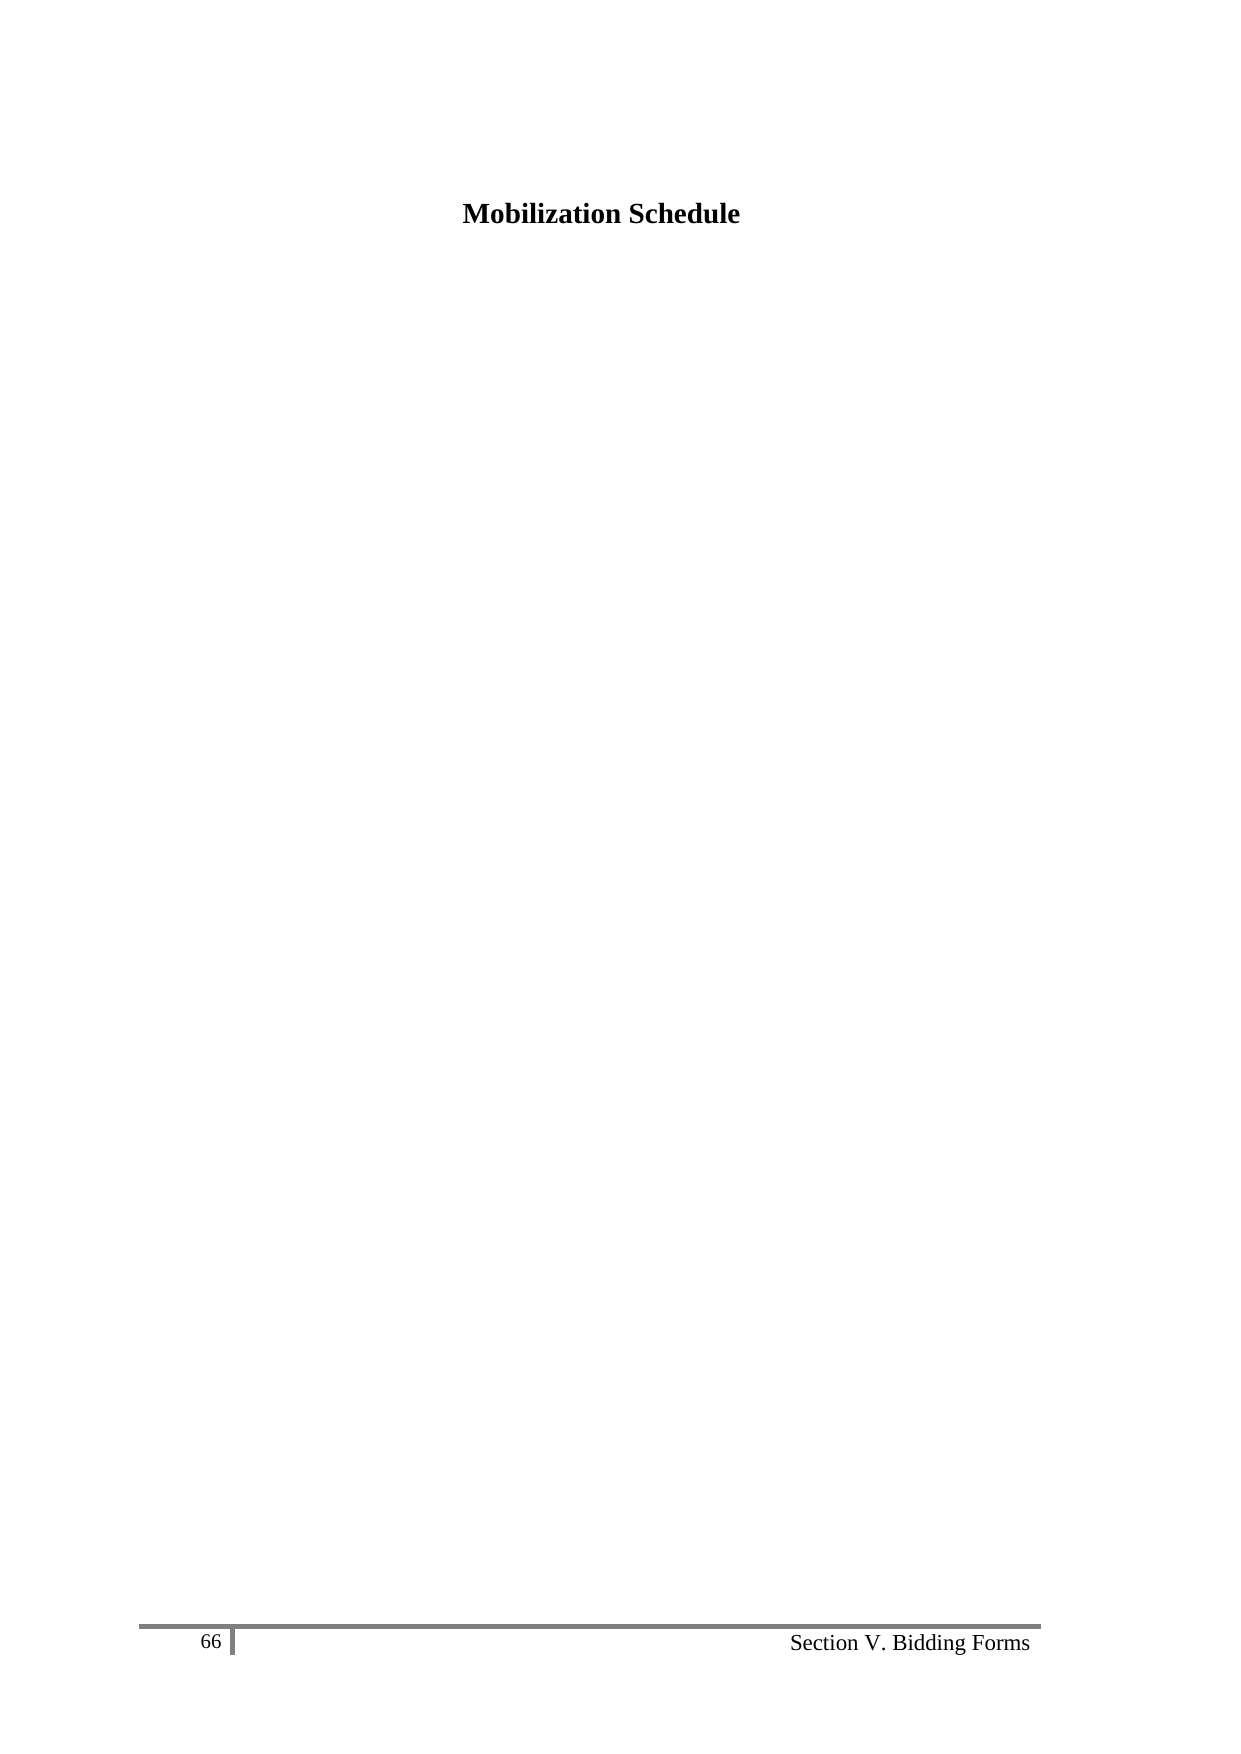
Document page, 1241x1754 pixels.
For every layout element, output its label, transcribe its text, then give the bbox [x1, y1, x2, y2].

subtitle Mobilization Schedule [150, 196, 1053, 229]
